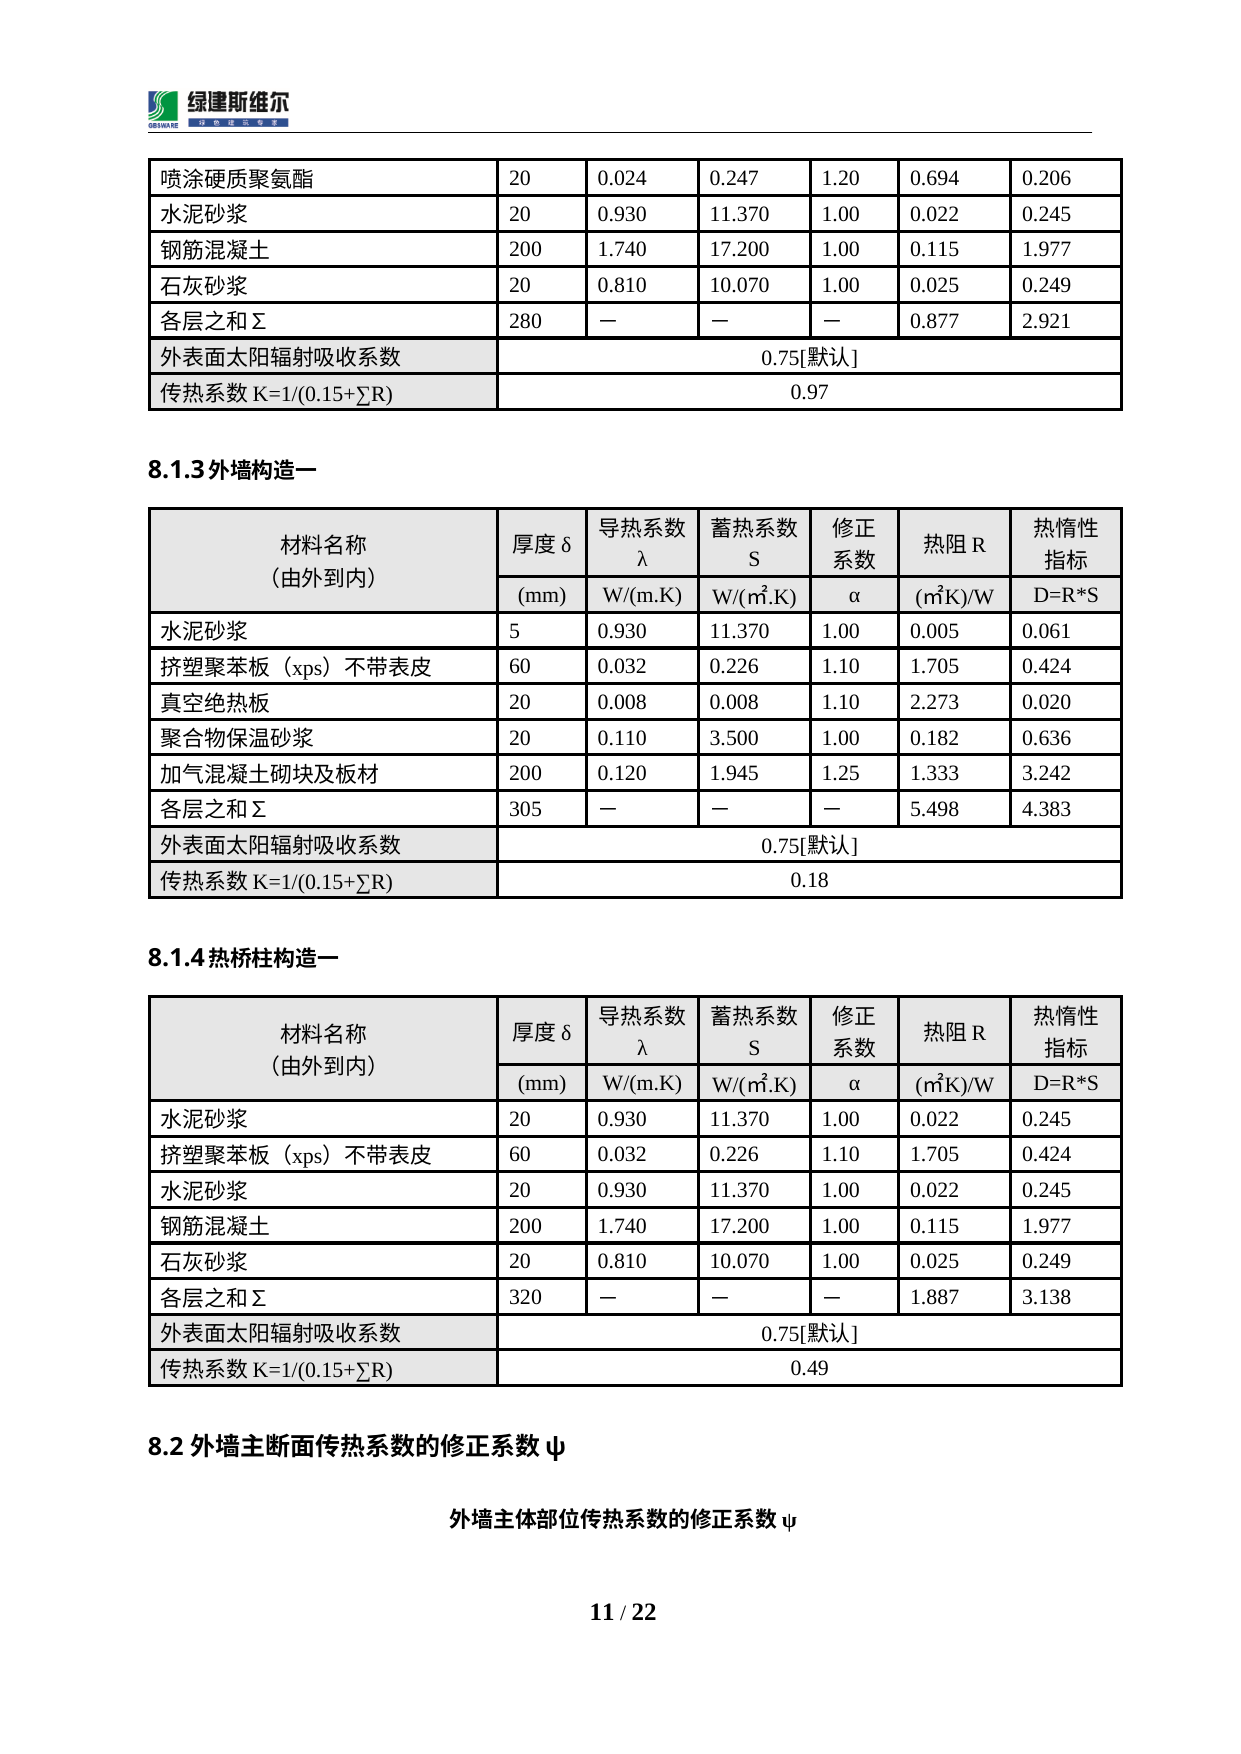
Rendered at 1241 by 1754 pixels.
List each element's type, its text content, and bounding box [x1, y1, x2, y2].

table_cell 1.945 [700, 756, 809, 789]
table_cell 10.070 [700, 1245, 809, 1277]
table_cell 0.226 [700, 1138, 809, 1170]
table_cell 60 [499, 650, 585, 682]
table_cell 1.10 [812, 1138, 897, 1170]
table_cell 1.977 [1012, 1209, 1120, 1241]
table_cell 0.245 [1012, 1173, 1120, 1206]
table_cell 外表面太阳辐射吸收系数 [151, 828, 496, 860]
table_header 蓄热系数S [700, 998, 809, 1063]
table_cell 加气混凝土砌块及板材 [151, 756, 496, 789]
table_cell 0.245 [1012, 197, 1120, 229]
table_cell 0.022 [900, 197, 1009, 229]
table_cell 水泥砂浆 [151, 1173, 496, 1206]
table_cell 0.061 [1012, 614, 1120, 646]
table_cell (㎡K)/W [900, 578, 1009, 611]
table_cell 0.930 [588, 1102, 697, 1134]
table_header 修正 系数 [812, 998, 897, 1063]
table_cell 0.930 [588, 614, 697, 646]
table_cell 0.206 [1012, 161, 1120, 194]
table_cell 20 [499, 161, 585, 194]
table_cell α [812, 578, 897, 611]
table_cell 各层之和∑ [151, 792, 496, 824]
table_cell 0.120 [588, 756, 697, 789]
table_cell 20 [499, 685, 585, 718]
table_cell 0.182 [900, 721, 1009, 753]
table_cell 1.333 [900, 756, 1009, 789]
table_cell 1.00 [812, 1209, 897, 1241]
table_cell 0.49 [499, 1351, 1120, 1384]
table_cell 0.424 [1012, 650, 1120, 682]
table_cell 1.00 [812, 268, 897, 301]
table_cell 200 [499, 756, 585, 789]
table_cell 0.032 [588, 650, 697, 682]
table_cell 200 [499, 233, 585, 265]
table_cell 320 [499, 1280, 585, 1313]
table_cell 0.75[默认] [499, 340, 1120, 372]
table_cell W/(㎡.K) [700, 1066, 809, 1099]
table_cell 0.877 [900, 304, 1009, 336]
table_cell 60 [499, 1138, 585, 1170]
table_cell 0.18 [499, 863, 1120, 896]
table_cell － [588, 304, 697, 336]
table_cell W/(m.K) [588, 1066, 697, 1099]
table_cell 1.00 [812, 233, 897, 265]
table_cell 聚合物保温砂浆 [151, 721, 496, 753]
table_cell 0.005 [900, 614, 1009, 646]
table_cell 传热系数K=1/(0.15+∑R) [151, 863, 496, 896]
table_cell 水泥砂浆 [151, 1102, 496, 1134]
table_cell 外表面太阳辐射吸收系数 [151, 340, 496, 372]
table_cell 11.370 [700, 197, 809, 229]
table_cell 1.10 [812, 650, 897, 682]
table_header 材料名称 （由外到内） [151, 998, 496, 1099]
subtitle 外墙主断面传热系数的修正系数ψ [148, 1412, 1092, 1477]
table_cell 200 [499, 1209, 585, 1241]
table_header 厚度δ [499, 510, 585, 575]
table_cell 0.020 [1012, 685, 1120, 718]
table_cell 20 [499, 197, 585, 229]
table_cell 钢筋混凝土 [151, 233, 496, 265]
table_cell 0.694 [900, 161, 1009, 194]
table_cell (㎡K)/W [900, 1066, 1009, 1099]
table_header 修正 系数 [812, 510, 897, 575]
table_cell － [812, 792, 897, 824]
table_cell 0.115 [900, 233, 1009, 265]
table_cell 1.00 [812, 614, 897, 646]
table_cell 20 [499, 1102, 585, 1134]
table_cell 0.110 [588, 721, 697, 753]
table_cell 1.00 [812, 1173, 897, 1206]
table_cell 钢筋混凝土 [151, 1209, 496, 1241]
table_cell 0.247 [700, 161, 809, 194]
table_cell 0.022 [900, 1173, 1009, 1206]
table_cell 280 [499, 304, 585, 336]
table_cell － [700, 304, 809, 336]
subtitle 热桥柱构造一 [148, 924, 1092, 989]
table_cell 10.070 [700, 268, 809, 301]
table_cell 1.10 [812, 685, 897, 718]
table_cell 喷涂硬质聚氨酯 [151, 161, 496, 194]
table_header 热阻R [900, 510, 1009, 575]
table_cell 真空绝热板 [151, 685, 496, 718]
table_cell 2.273 [900, 685, 1009, 718]
table_cell 3.242 [1012, 756, 1120, 789]
table_cell 4.383 [1012, 792, 1120, 824]
table_cell 1.00 [812, 197, 897, 229]
table_header 材料名称 （由外到内） [151, 510, 496, 611]
table_cell D=R*S [1012, 1066, 1120, 1099]
table_header 导热系数λ [588, 510, 697, 575]
table_cell 1.740 [588, 1209, 697, 1241]
table_cell 传热系数K=1/(0.15+∑R) [151, 375, 496, 408]
table_header 热阻R [900, 998, 1009, 1063]
table_cell 0.75[默认] [499, 1316, 1120, 1348]
table_cell 1.977 [1012, 233, 1120, 265]
table_cell － [588, 792, 697, 824]
table_cell 1.20 [812, 161, 897, 194]
table_cell 0.810 [588, 1245, 697, 1277]
table_cell 5.498 [900, 792, 1009, 824]
table_cell 11.370 [700, 1173, 809, 1206]
table_header 导热系数λ [588, 998, 697, 1063]
table_cell 挤塑聚苯板（xps）不带表皮 [151, 1138, 496, 1170]
subtitle 外墙构造一 [148, 436, 1092, 501]
table_cell 0.022 [900, 1102, 1009, 1134]
table_cell 0.636 [1012, 721, 1120, 753]
table_cell 5 [499, 614, 585, 646]
table_cell 各层之和∑ [151, 304, 496, 336]
table_cell α [812, 1066, 897, 1099]
table_cell 1.00 [812, 1102, 897, 1134]
table_cell 1.705 [900, 650, 1009, 682]
table_cell 1.705 [900, 1138, 1009, 1170]
table_cell 0.245 [1012, 1102, 1120, 1134]
table_cell 11.370 [700, 1102, 809, 1134]
table_cell 传热系数K=1/(0.15+∑R) [151, 1351, 496, 1384]
text 外墙主体部位传热系数的修正系数ψ [148, 1502, 1092, 1534]
table_cell D=R*S [1012, 578, 1120, 611]
table_cell 0.97 [499, 375, 1120, 408]
table_cell 0.810 [588, 268, 697, 301]
table_cell 20 [499, 1245, 585, 1277]
table_cell 0.032 [588, 1138, 697, 1170]
table_cell 1.740 [588, 233, 697, 265]
table_cell 0.008 [588, 685, 697, 718]
table_cell 20 [499, 721, 585, 753]
table_cell 1.887 [900, 1280, 1009, 1313]
table_header 厚度δ [499, 998, 585, 1063]
table_cell 外表面太阳辐射吸收系数 [151, 1316, 496, 1348]
table_cell 20 [499, 1173, 585, 1206]
table_header 热惰性 指标 [1012, 998, 1120, 1063]
table_cell W/(m.K) [588, 578, 697, 611]
table_cell 挤塑聚苯板（xps）不带表皮 [151, 650, 496, 682]
table_cell 0.930 [588, 197, 697, 229]
table_cell 0.75[默认] [499, 828, 1120, 860]
table_cell 石灰砂浆 [151, 1245, 496, 1277]
table_cell 0.249 [1012, 268, 1120, 301]
table_cell － [588, 1280, 697, 1313]
table_cell － [812, 1280, 897, 1313]
table_cell (mm) [499, 578, 585, 611]
table_header 热惰性 指标 [1012, 510, 1120, 575]
table_cell 石灰砂浆 [151, 268, 496, 301]
table_cell 0.249 [1012, 1245, 1120, 1277]
picture [147, 88, 290, 130]
table_cell 水泥砂浆 [151, 197, 496, 229]
table_cell 1.00 [812, 721, 897, 753]
table_cell 0.226 [700, 650, 809, 682]
table_cell － [700, 792, 809, 824]
table_cell 11.370 [700, 614, 809, 646]
table_header 蓄热系数S [700, 510, 809, 575]
table_cell 0.008 [700, 685, 809, 718]
table_cell 20 [499, 268, 585, 301]
table_cell － [812, 304, 897, 336]
table_cell W/(㎡.K) [700, 578, 809, 611]
table_cell － [700, 1280, 809, 1313]
table_cell 2.921 [1012, 304, 1120, 336]
table_cell 0.025 [900, 268, 1009, 301]
table_cell 305 [499, 792, 585, 824]
table_cell 0.424 [1012, 1138, 1120, 1170]
table_cell 0.930 [588, 1173, 697, 1206]
table_cell 0.115 [900, 1209, 1009, 1241]
table_cell 1.00 [812, 1245, 897, 1277]
table_cell 各层之和∑ [151, 1280, 496, 1313]
table_cell 3.500 [700, 721, 809, 753]
table_cell 17.200 [700, 233, 809, 265]
table_cell 1.25 [812, 756, 897, 789]
table_cell 水泥砂浆 [151, 614, 496, 646]
table_cell 3.138 [1012, 1280, 1120, 1313]
table_cell (mm) [499, 1066, 585, 1099]
table_cell 0.025 [900, 1245, 1009, 1277]
table_cell 17.200 [700, 1209, 809, 1241]
table_cell 0.024 [588, 161, 697, 194]
